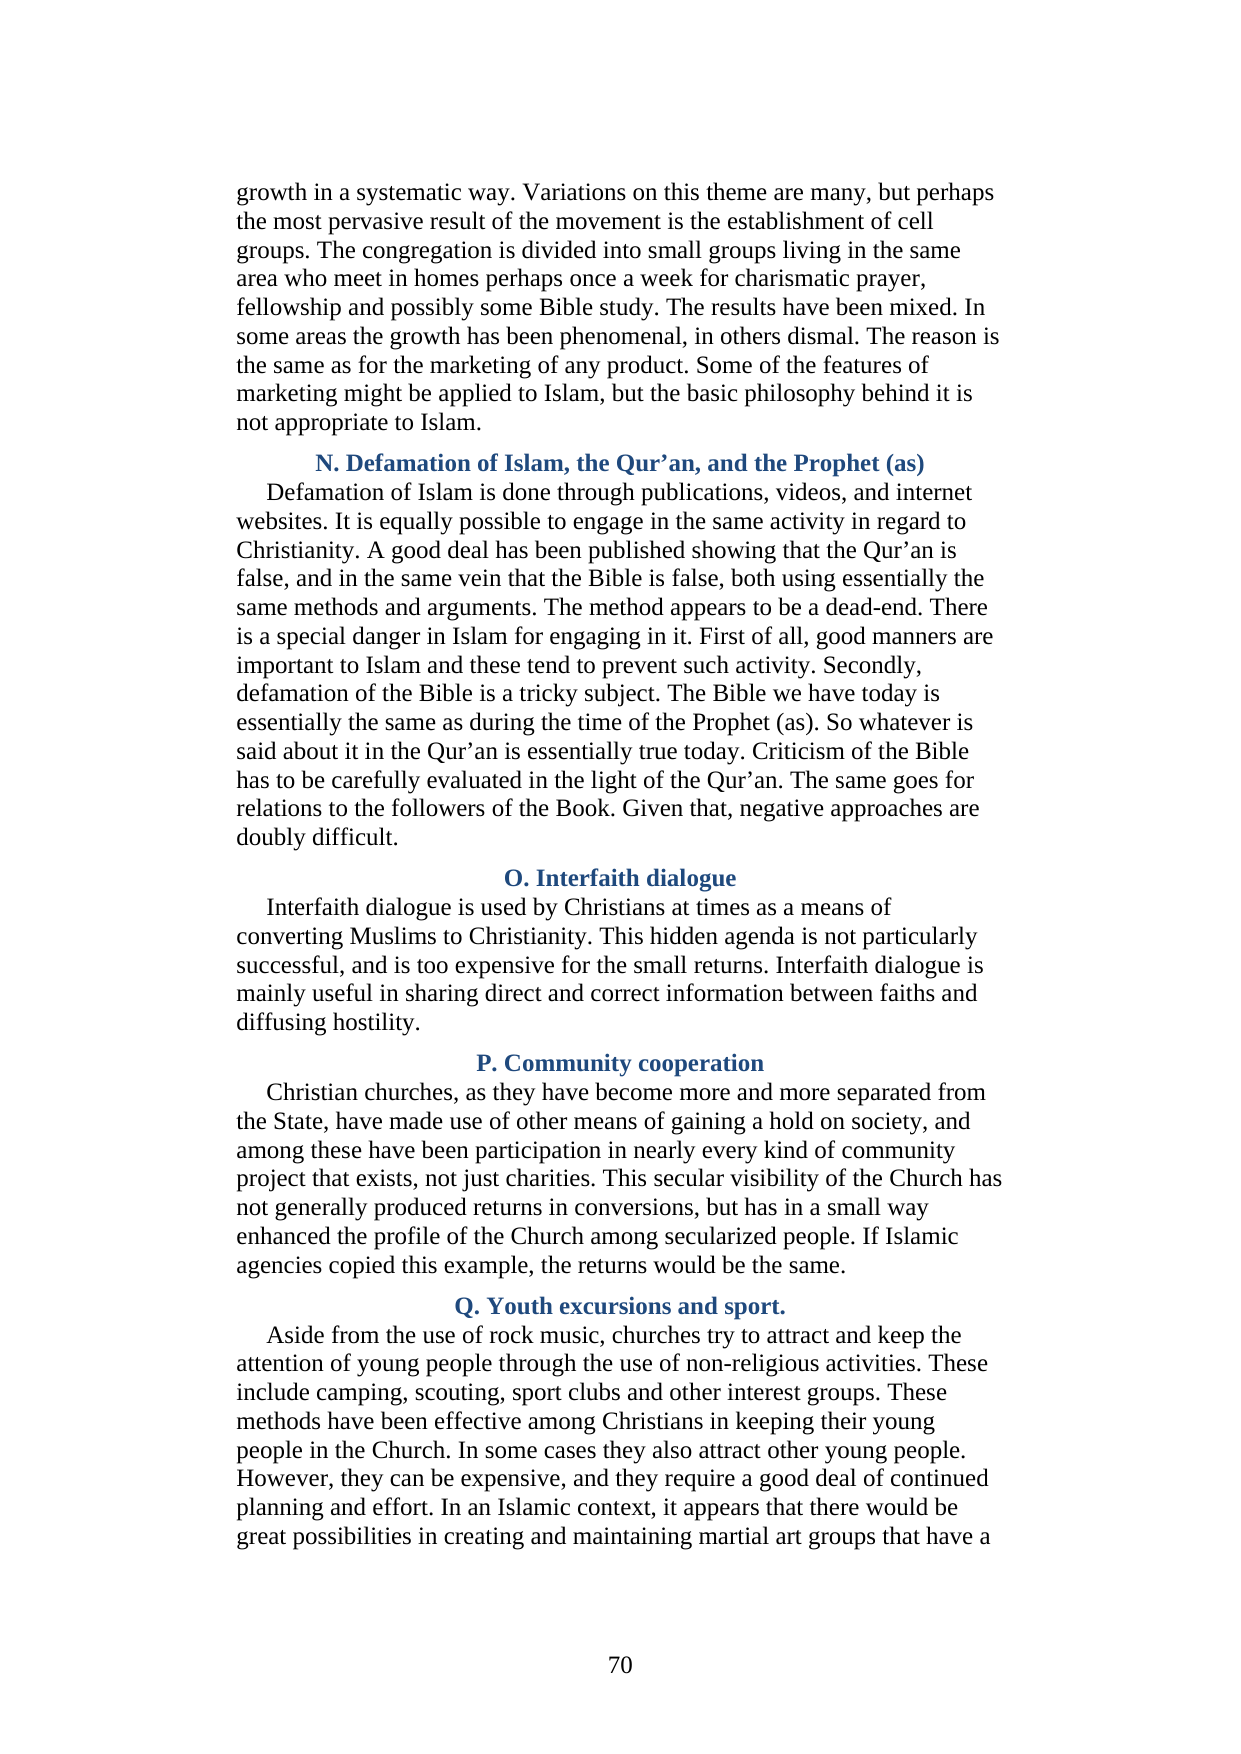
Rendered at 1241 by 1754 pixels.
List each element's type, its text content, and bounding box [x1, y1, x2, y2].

subtitle N. Defamation of Islam, the Qur’an, and the Prophet (as) [236, 448, 1004, 477]
text Defamation of Islam is done through publications, videos, and internet websites. It is equally possible to engage in the same activity in regard to Christianity. A good deal has been published showing that the Qur’an is false, and in the same vein that the Bible is false, both using essentially the same methods and arguments. The method appears to be a dead-end. There is a special danger in Islam for engaging in it. First of all, good manners are important to Islam and these tend to prevent such activity. Secondly, defamation of the Bible is a tricky subject. The Bible we have today is essentially the same as during the time of the Prophet (as). So whatever is said about it in the Qur’an is essentially true today. Criticism of the Bible has to be carefully evaluated in the light of the Qur’an. The same goes for relations to the followers of the Book. Given that, negative approaches are doubly difficult. [236, 477, 1004, 851]
subtitle P. Community cooperation [236, 1048, 1004, 1077]
subtitle O. Interfaith dialogue [236, 863, 1004, 892]
text Interfaith dialogue is used by Christians at times as a means of converting Muslims to Christianity. This hidden agenda is not particularly successful, and is too expensive for the small returns. Interfaith dialogue is mainly useful in sharing direct and correct information between faiths and diffusing hostility. [236, 892, 1004, 1036]
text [236, 177, 1004, 436]
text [236, 1320, 1004, 1550]
subtitle Q. Youth excursions and sport. [236, 1291, 1004, 1320]
text Christian churches, as they have become more and more separated from the State, have made use of other means of gaining a hold on society, and among these have been participation in nearly every kind of community project that exists, not just charities. This secular visibility of the Church has not generally produced returns in conversions, but has in a small way enhanced the profile of the Church among secularized people. If Islamic agencies copied this example, the returns would be the same. [236, 1077, 1004, 1278]
